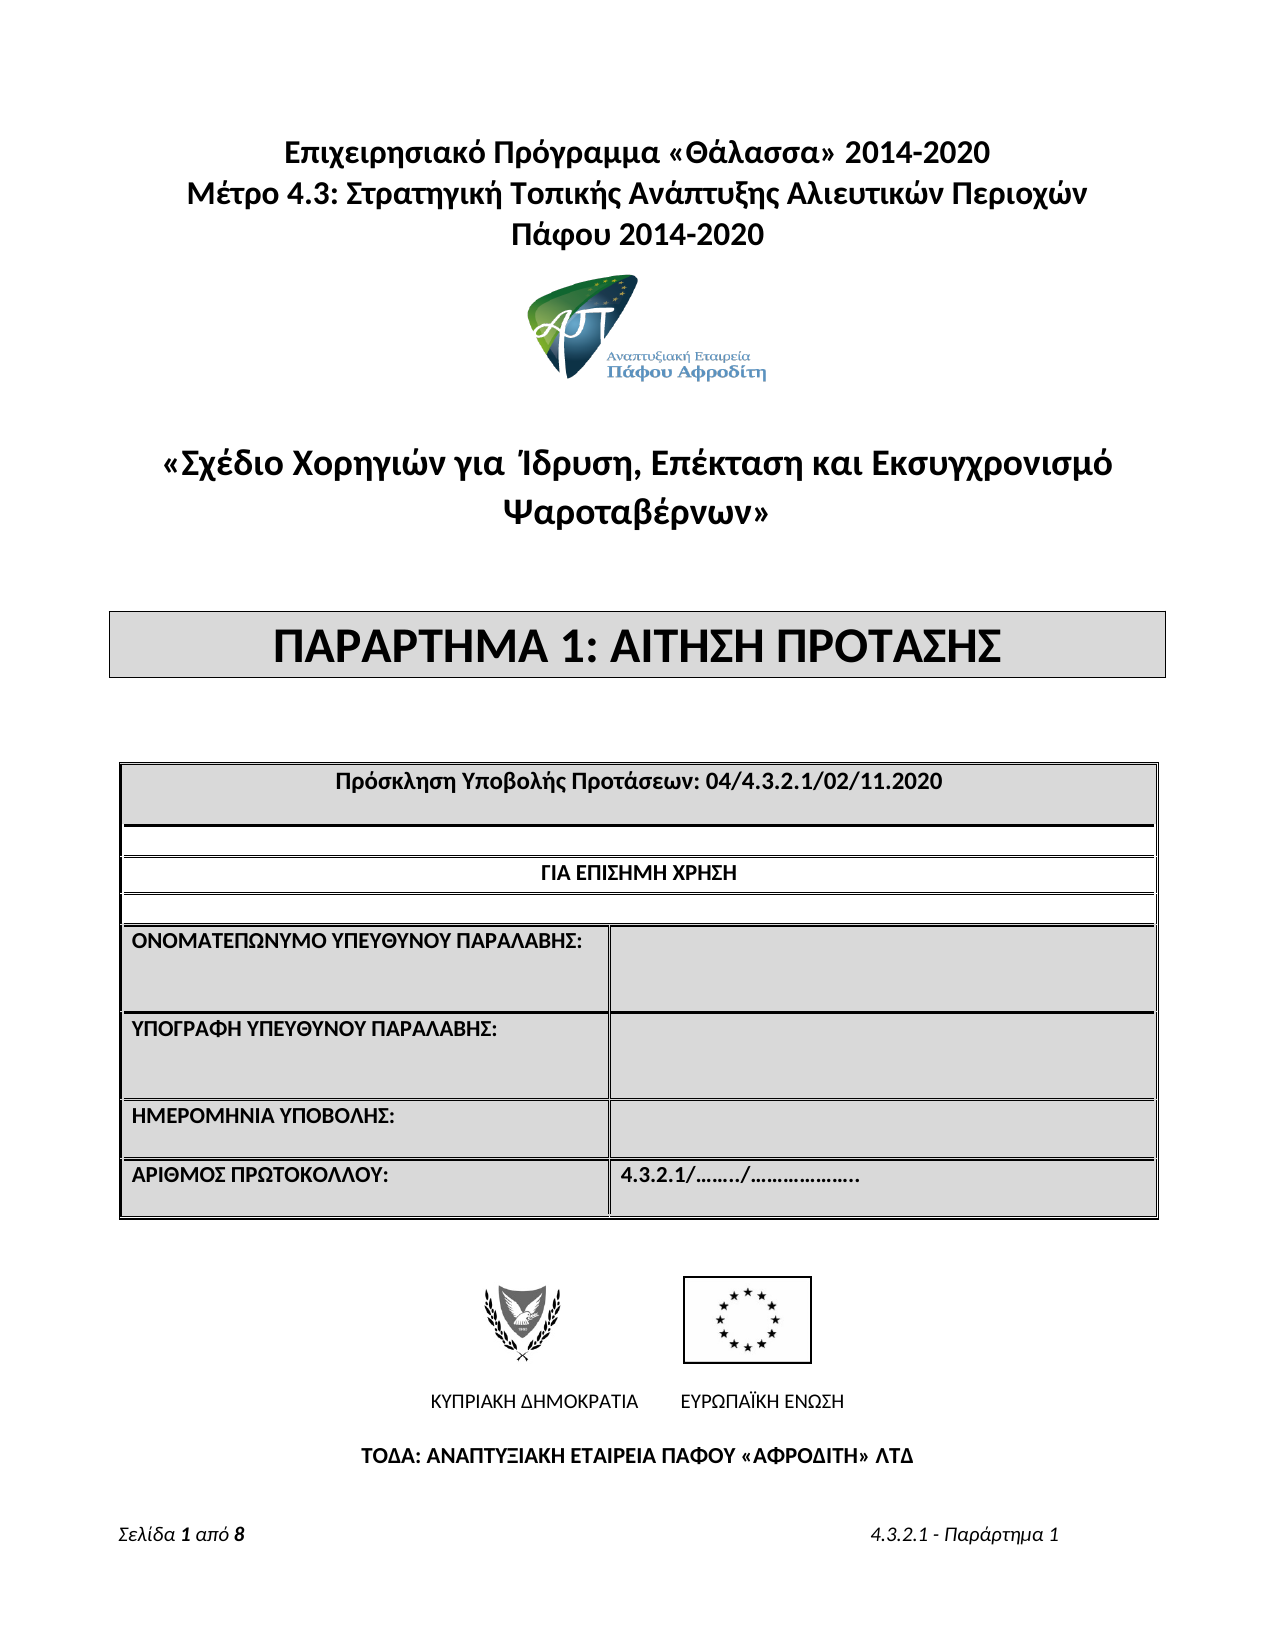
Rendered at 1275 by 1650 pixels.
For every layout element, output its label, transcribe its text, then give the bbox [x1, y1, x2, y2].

text «Σχέδιο Χορηγιών για Ίδρυση, Επέκταση και Εκσυγχρονισμό Ψαροταβέρνων» [118, 439, 1157, 534]
table_cell ΥΠΟΓΡΑΦΗ ΥΠΕΥΘΥΝΟΥ ΠΑΡΑΛΑΒΗΣ: [120, 1011, 608, 1098]
picture [482, 1282, 562, 1364]
table_cell [611, 1098, 1156, 1157]
text Πάφου 2014-2020 [118, 212, 1157, 253]
table_cell ΟΝΟΜΑΤΕΠΩΝΥΜΟ ΥΠΕΥΘΥΝΟΥ ΠΑΡΑΛΑΒΗΣ: [120, 923, 609, 1011]
table_header Πρόσκληση Υποβολής Προτάσεων: 04/4.3.2.1/02/11.2020 [122, 765, 1156, 824]
text ΚΥΠΡΙΑΚΗ ΔΗΜΟΚΡΑΤΙΑ ΕΥΡΩΠΑΪΚΗ ΕΝΩΣΗ [118, 1388, 1157, 1413]
table_cell [122, 824, 1156, 855]
table_cell ΑΡΙΘΜΟΣ ΠΡΩΤΟΚΟΛΛΟΥ: [122, 1157, 609, 1216]
table_cell ΗΜΕΡΟΜΗΝΙΑ ΥΠΟΒΟΛΗΣ: [122, 1098, 608, 1157]
table_cell 4.3.2.1/……../……………….. [609, 1157, 1156, 1216]
table_cell [122, 892, 1156, 923]
text Επιχειρησιακό Πρόγραμμα «Θάλασσα» 2014-2020 [118, 131, 1157, 172]
table_cell [609, 923, 1157, 1011]
picture [439, 253, 836, 404]
table_cell [611, 1011, 1157, 1098]
text ΤΟΔΑ: ΑΝΑΠΤΥΞΙΑΚΗ ΕΤΑΙΡΕΙΑ ΠΑΦΟΥ «ΑΦΡΟΔΙΤΗ» ΛΤΔ [118, 1441, 1157, 1469]
text Μέτρο 4.3: Στρατηγική Τοπικής Ανάπτυξης Αλιευτικών Περιοχών [118, 172, 1157, 212]
table_cell ΓΙΑ ΕΠΙΣΗΜΗ ΧΡΗΣΗ [122, 855, 1156, 892]
text ΠΑΡΑΡΤΗΜΑ 1: ΑΙΤΗΣΗ ΠΡΟΤΑΣΗΣ [110, 612, 1165, 677]
picture [685, 1278, 810, 1362]
